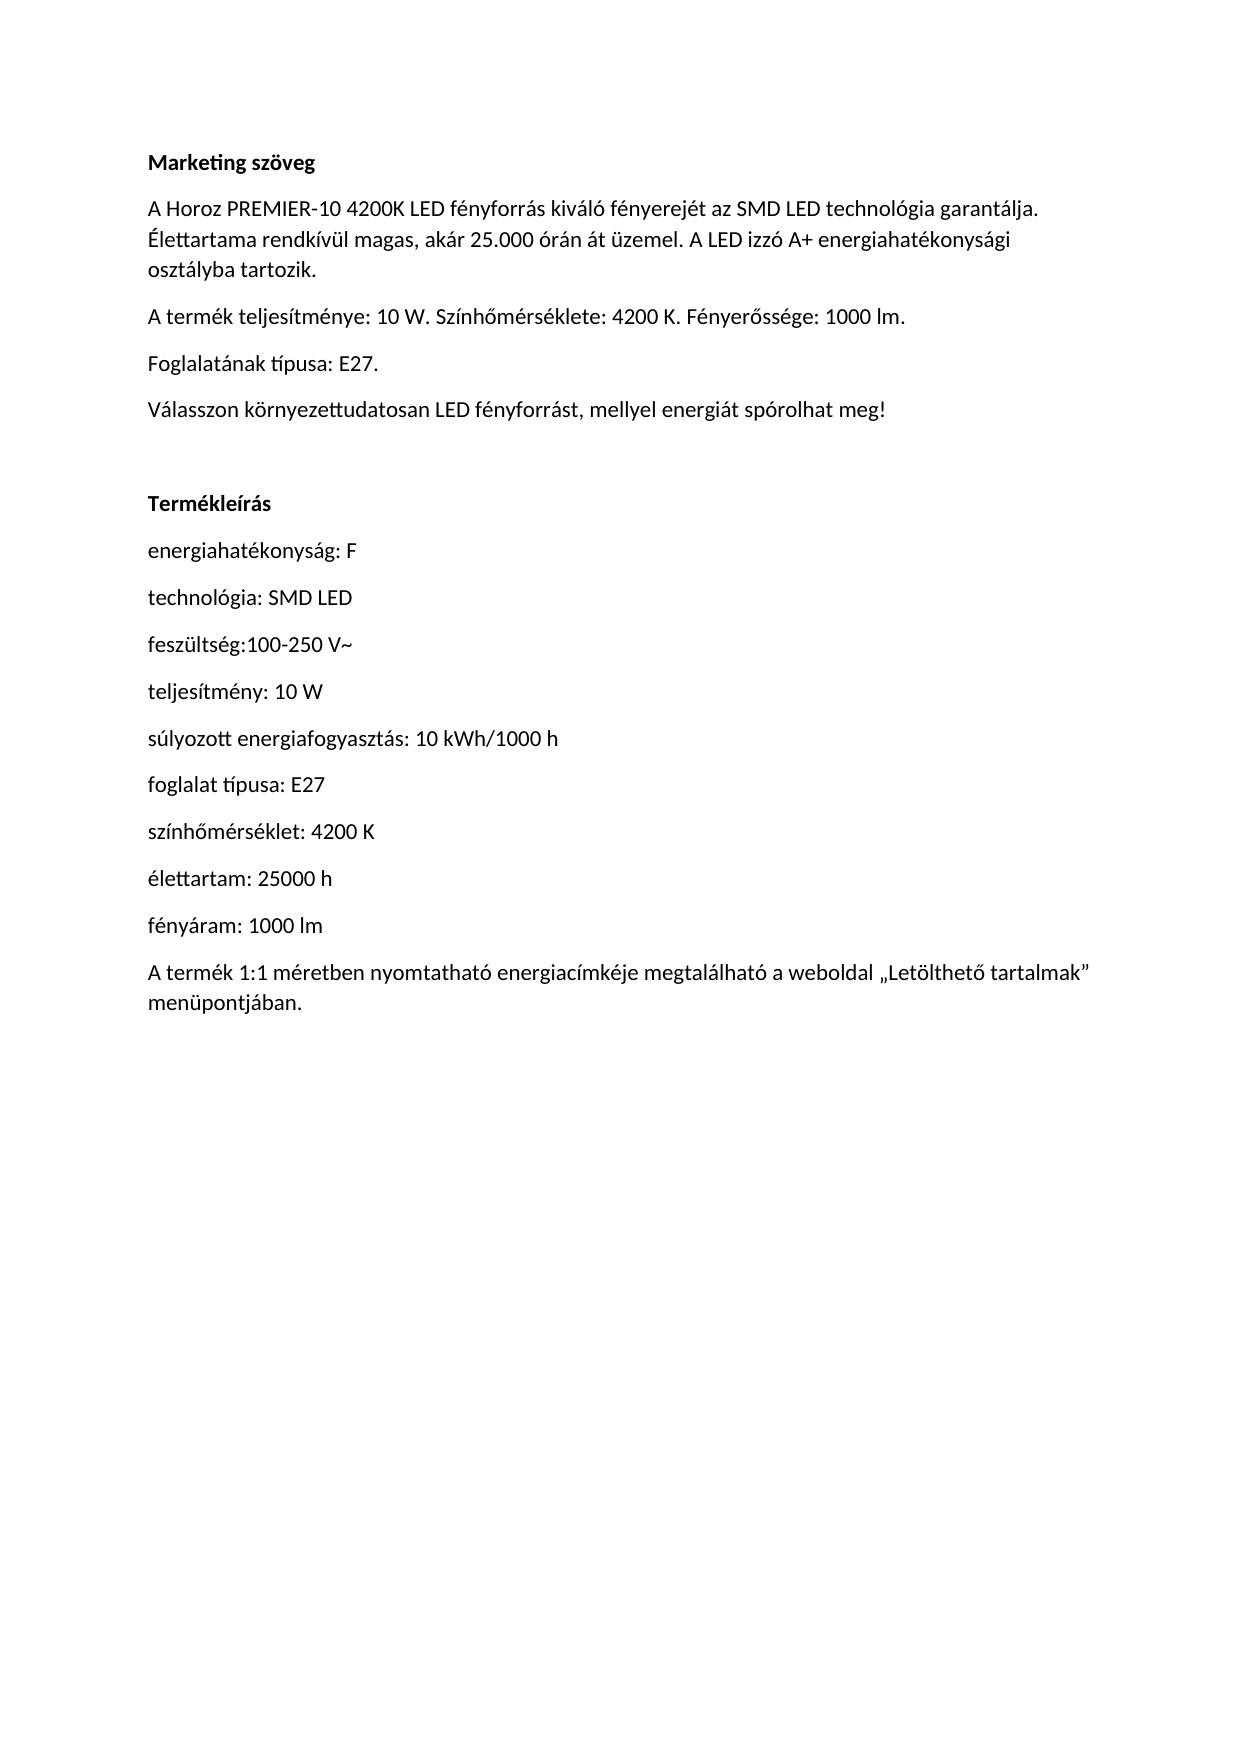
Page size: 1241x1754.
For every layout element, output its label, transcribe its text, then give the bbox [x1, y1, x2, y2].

text súlyozott energiafogyasztás: 10 kWh/1000 h [148, 724, 1093, 752]
text A Horoz PREMIER-10 4200K LED fényforrás kiváló fényerejét az SMD LED technológia garantálja. Élettartama rendkívül magas, akár 25.000 órán át üzemel. A LED izzó A+ energiahatékonysági osztályba tartozik. [148, 194, 1093, 283]
text A termék 1:1 méretben nyomtatható energiacímkéje megtalálható a weboldal „Letölthető tartalmak” menüpontjában. [148, 958, 1093, 1016]
text feszültség:100-250 V~ [148, 630, 1093, 658]
text színhőmérséklet: 4200 K [148, 817, 1093, 845]
text Marketing szöveg [148, 148, 1093, 176]
text Foglalatának típusa: E27. [148, 349, 1093, 377]
text teljesítmény: 10 W [148, 677, 1093, 705]
text fényáram: 1000 lm [148, 911, 1093, 939]
text technológia: SMD LED [148, 583, 1093, 611]
text energiahatékonyság: F [148, 536, 1093, 564]
text Válasszon környezettudatosan LED fényforrást, mellyel energiát spórolhat meg! [148, 396, 1093, 423]
text foglalat típusa: E27 [148, 771, 1093, 798]
text élettartam: 25000 h [148, 864, 1093, 892]
text A termék teljesítménye: 10 W. Színhőmérséklete: 4200 K. Fényerőssége: 1000 lm. [148, 302, 1093, 330]
text Termékleírás [148, 489, 1093, 517]
